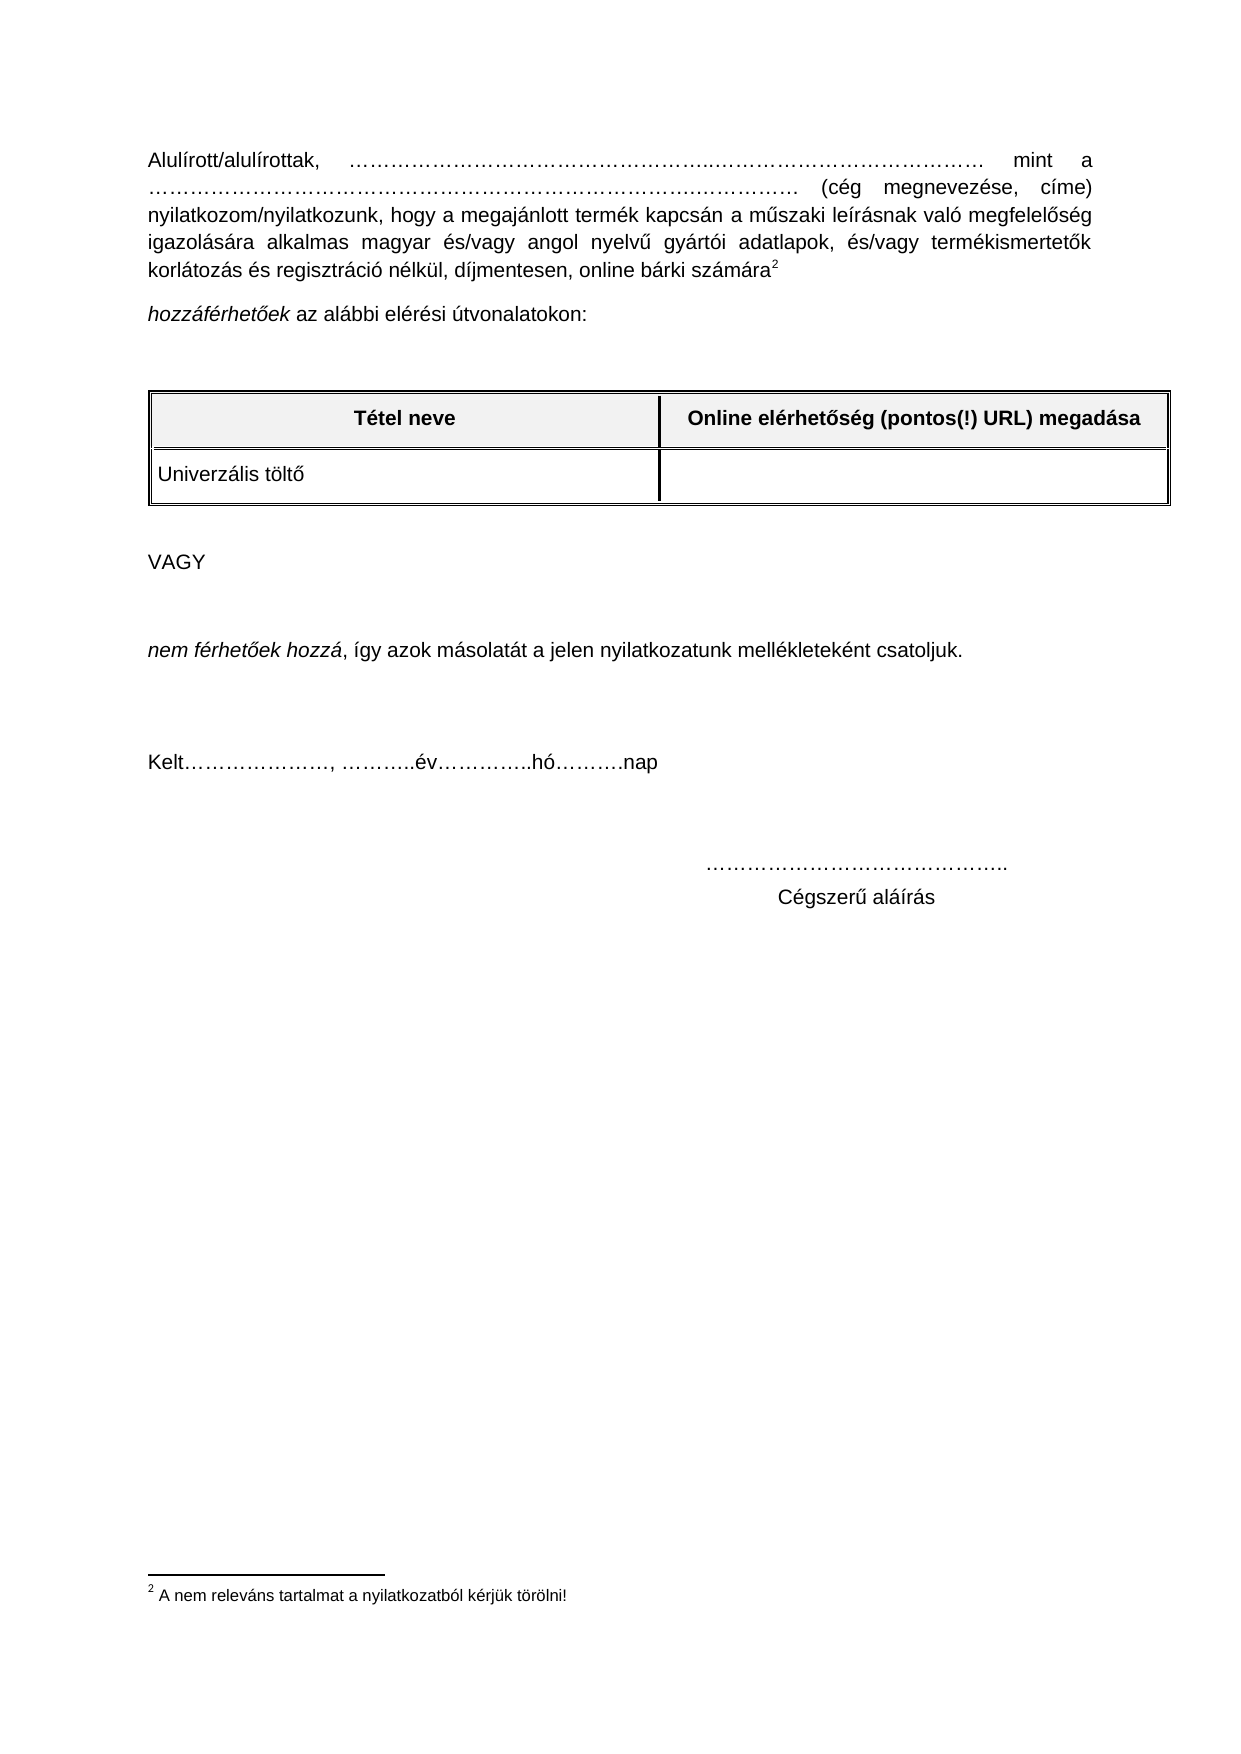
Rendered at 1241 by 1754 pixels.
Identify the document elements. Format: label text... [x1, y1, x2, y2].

table_header Tétel neve [152, 394, 659, 446]
text Kelt…………………, ………..év…………..hó……….nap [148, 750, 1093, 774]
text Cégszerű aláírás [620, 885, 1093, 909]
table_header Online elérhetőség (pontos(!) URL) megadása [659, 394, 1167, 446]
table_cell Univerzális töltő [152, 446, 659, 502]
table_cell [659, 446, 1168, 502]
text VAGY [148, 550, 1093, 574]
text hozzáférhetőek az alábbi elérési útvonalatokon: [148, 302, 1093, 326]
text …………………………………….. [620, 851, 1093, 875]
text Alulírott/alulírottak, ……………………………………………..………………………………… mint a …………………………………………………………………….…………… (cég megnevezése, címe) nyilatkozom/nyilatkozunk, hogy a megajánlott termék kapcsán a műszaki leírásnak való megfelelőség igazolására alkalmas magyar és/vagy angol nyelvű gyártói adatlapok, és/vagy termékismertetők korlátozás és regisztráció nélkül, díjmentesen, online bárki számára [148, 148, 1093, 282]
text nem férhetőek hozzá, így azok másolatát a jelen nyilatkozatunk mellékleteként csatoljuk. [148, 638, 1093, 662]
